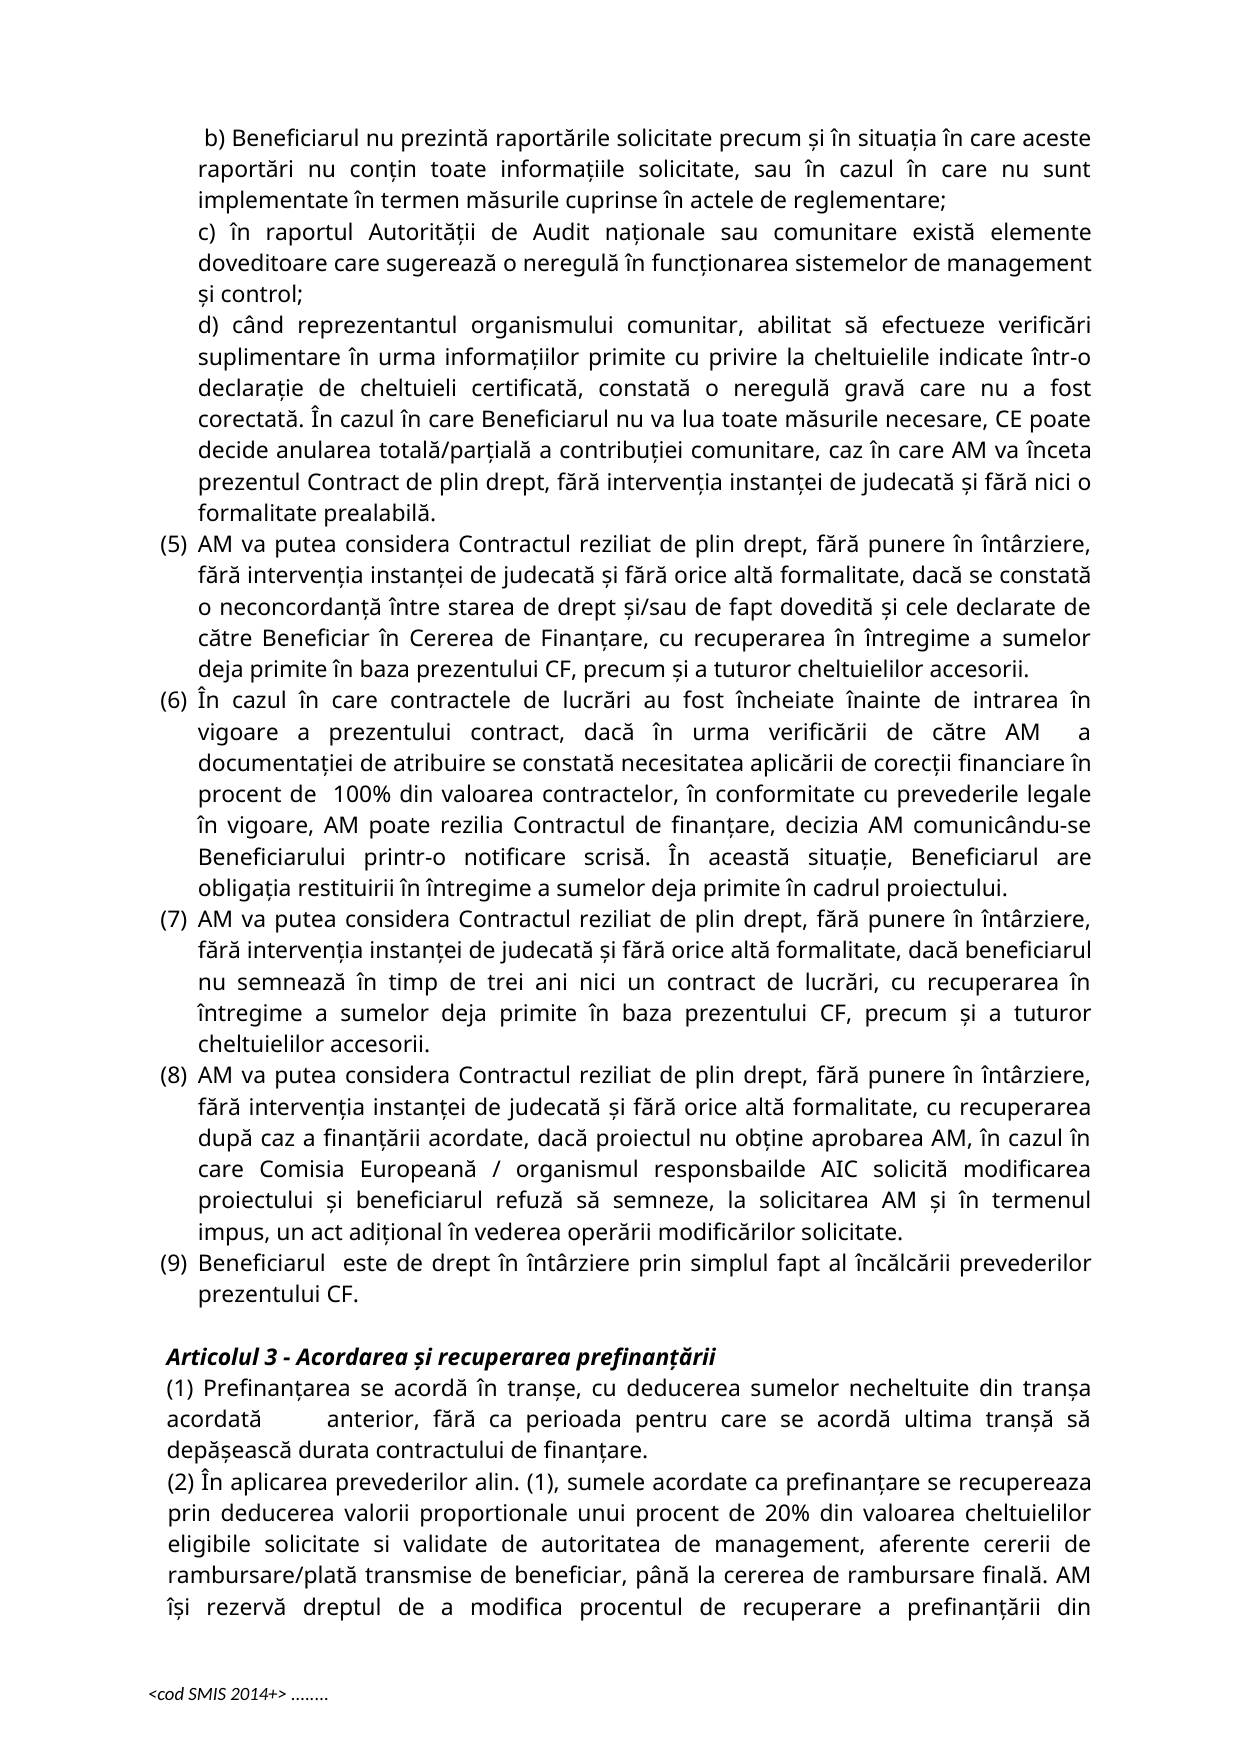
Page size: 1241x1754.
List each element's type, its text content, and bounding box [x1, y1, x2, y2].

list În cazul în care contractele de lucrări au fost încheiate înainte de intrarea în vigoare a prezentului contract, dacă în urma verificării de către AM a documentaţiei de atribuire se constată necesitatea aplicării de corecţii financiare în procent de 100% din valoarea contractelor, în conformitate cu prevederile legale în vigoare, AM poate rezilia Contractul de finanţare, decizia AM comunicându-se Beneficiarului printr-o notificare scrisă. În această situaţie, Beneficiarul are obligaţia restituirii în întregime a sumelor deja primite în cadrul proiectului. [160, 684, 1092, 903]
text Articolul 3 - Acordarea și recuperarea prefinanţării [148, 1341, 1092, 1372]
list AM va putea considera Contractul reziliat de plin drept, fără punere în întârziere, fără intervenţia instanţei de judecată şi fără orice altă formalitate, dacă beneficiarul nu semnează în timp de trei ani nici un contract de lucrări, cu recuperarea în întregime a sumelor deja primite în baza prezentului CF, precum şi a tuturor cheltuielilor accesorii. [160, 903, 1092, 1059]
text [167, 1466, 1092, 1622]
text c) în raportul Autorităţii de Audit naţionale sau comunitare există elemente doveditoare care sugerează o neregulă în funcţionarea sistemelor de management şi control; [198, 216, 1092, 309]
list AM va putea considera Contractul reziliat de plin drept, fără punere în întârziere, fără intervenţia instanţei de judecată şi fără orice altă formalitate, dacă se constată o neconcordanţă între starea de drept şi/sau de fapt dovedită şi cele declarate de către Beneficiar în Cererea de Finanţare, cu recuperarea în întregime a sumelor deja primite în baza prezentului CF, precum şi a tuturor cheltuielilor accesorii. [160, 528, 1092, 684]
list Beneficiarul este de drept în întârziere prin simplul fapt al încălcării prevederilor prezentului CF. [160, 1247, 1092, 1309]
text b) Beneficiarul nu prezintă raportările solicitate precum şi în situaţia în care aceste raportări nu conţin toate informaţiile solicitate, sau în cazul în care nu sunt implementate în termen măsurile cuprinse în actele de reglementare; [198, 122, 1092, 216]
list AM va putea considera Contractul reziliat de plin drept, fără punere în întârziere, fără intervenţia instanţei de judecată şi fără orice altă formalitate, cu recuperarea după caz a finanţării acordate, dacă proiectul nu obţine aprobarea AM, în cazul în care Comisia Europeană / organismul responsbailde AIC solicită modificarea proiectului şi beneficiarul refuză să semneze, la solicitarea AM şi în termenul impus, un act adiţional în vederea operării modificărilor solicitate. [160, 1059, 1092, 1247]
text (1) Prefinanţarea se acordă în tranşe, cu deducerea sumelor necheltuite din tranşa acordată anterior, fără ca perioada pentru care se acordă ultima tranşă să depăşească durata contractului de finanţare. [166, 1372, 1092, 1466]
text d) când reprezentantul organismului comunitar, abilitat să efectueze verificări suplimentare în urma informaţiilor primite cu privire la cheltuielile indicate într-o declaraţie de cheltuieli certificată, constată o neregulă gravă care nu a fost corectată. În cazul în care Beneficiarul nu va lua toate măsurile necesare, CE poate decide anularea totală/parţială a contribuţiei comunitare, caz în care AM va înceta prezentul Contract de plin drept, fără intervenţia instanţei de judecată şi fără nici o formalitate prealabilă. [198, 309, 1092, 528]
